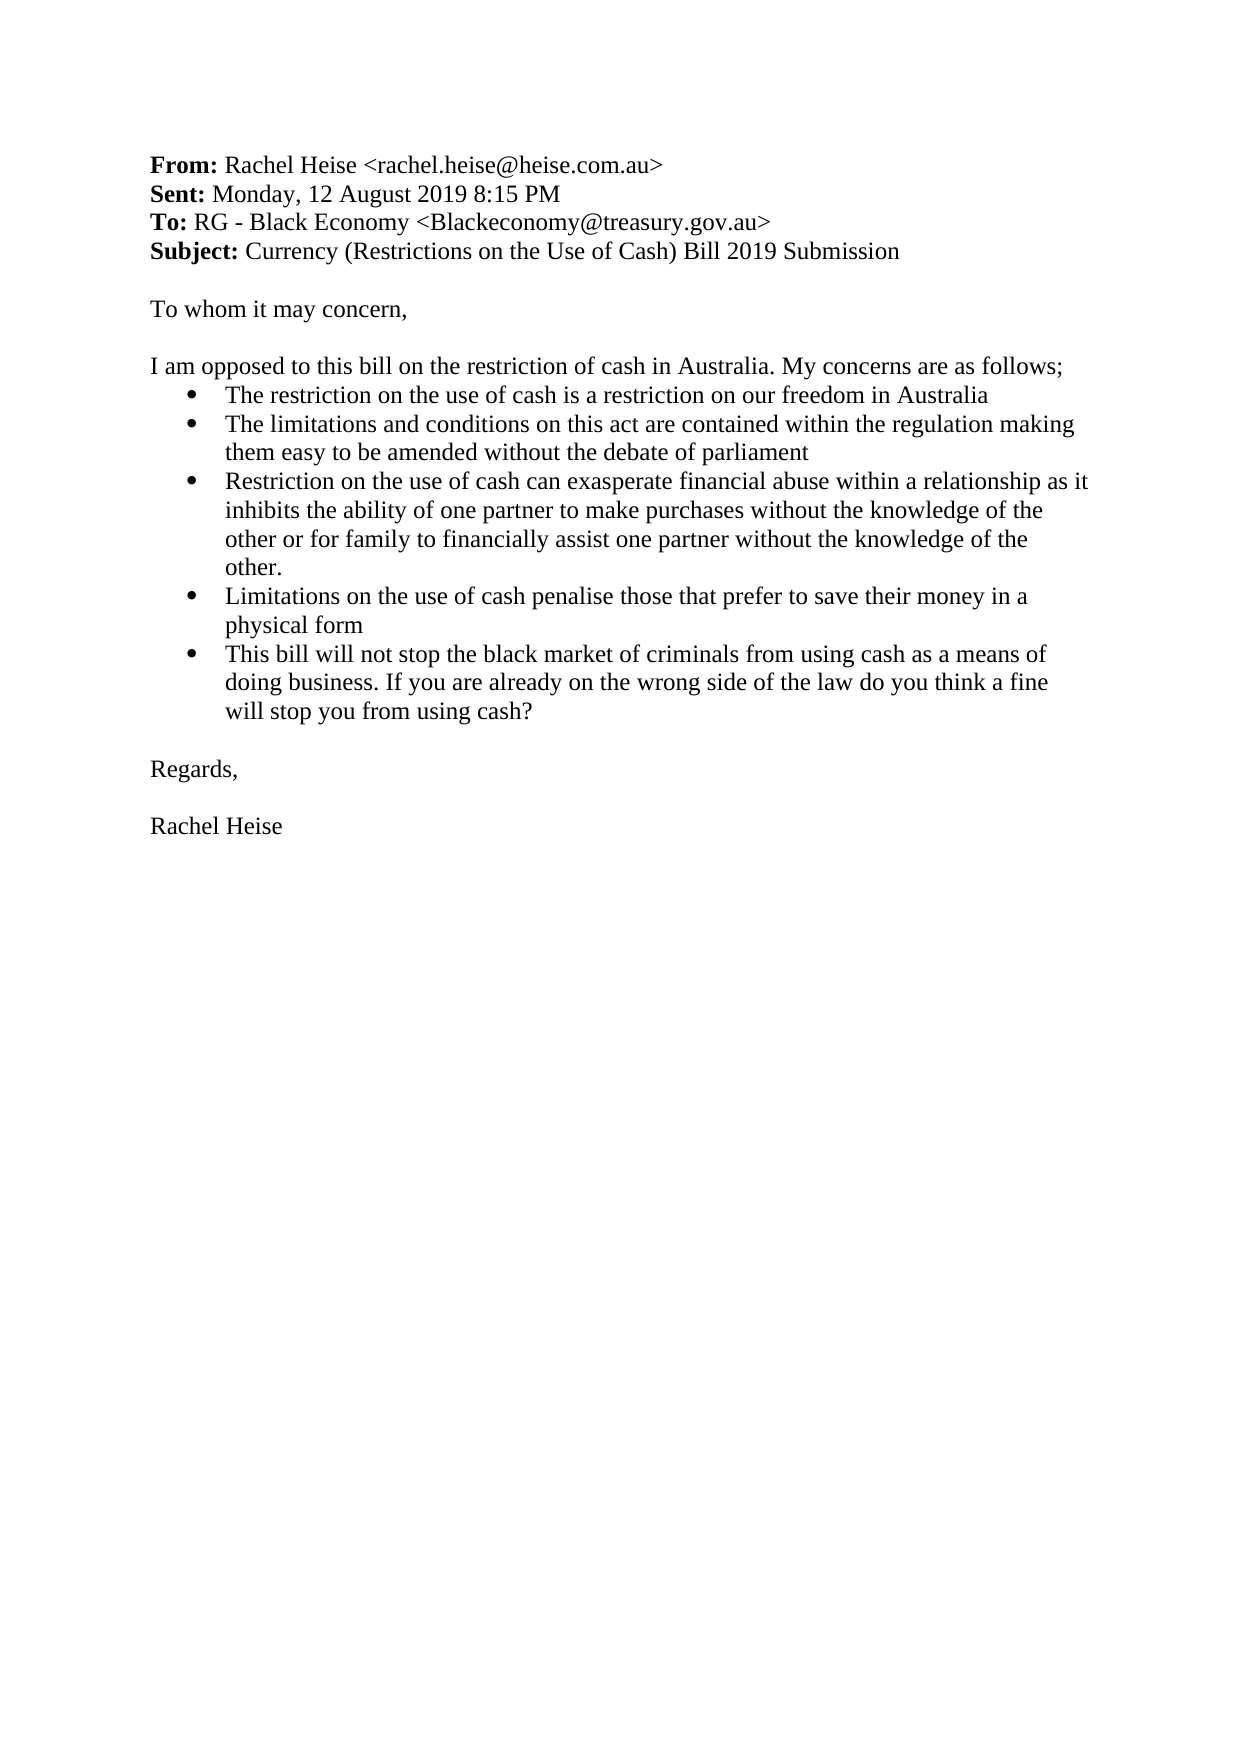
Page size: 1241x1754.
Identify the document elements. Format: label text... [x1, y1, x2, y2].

list This bill will not stop the black market of criminals from using cash as a means of doing business. If you are already on the wrong side of the law do you think a fine will stop you from using cash? [187, 639, 1090, 725]
text From: Rachel Heise <rachel.heise@heise.com.au> Sent: Monday, 12 August 2019 8:15 PM To: RG - Black Economy <Blackeconomy@treasury.gov.au> Subject: Currency (Restrictions on the Use of Cash) Bill 2019 Submission [150, 150, 1090, 265]
text To whom it may concern, [150, 294, 1090, 322]
text Rachel Heise [150, 811, 1090, 840]
text Regards, [150, 754, 1090, 782]
list Limitations on the use of cash penalise those that prefer to save their money in a physical form [187, 581, 1090, 639]
list The restriction on the use of cash is a restriction on our freedom in Australia [187, 380, 1090, 409]
text I am opposed to this bill on the restriction of cash in Australia. My concerns are as follows; [150, 351, 1090, 380]
list Restriction on the use of cash can exasperate financial abuse within a relationship as it inhibits the ability of one partner to make purchases without the knowledge of the other or for family to financially assist one partner without the knowledge of the other. [187, 466, 1090, 581]
list The limitations and conditions on this act are contained within the regulation making them easy to be amended without the debate of parliament [187, 409, 1090, 466]
